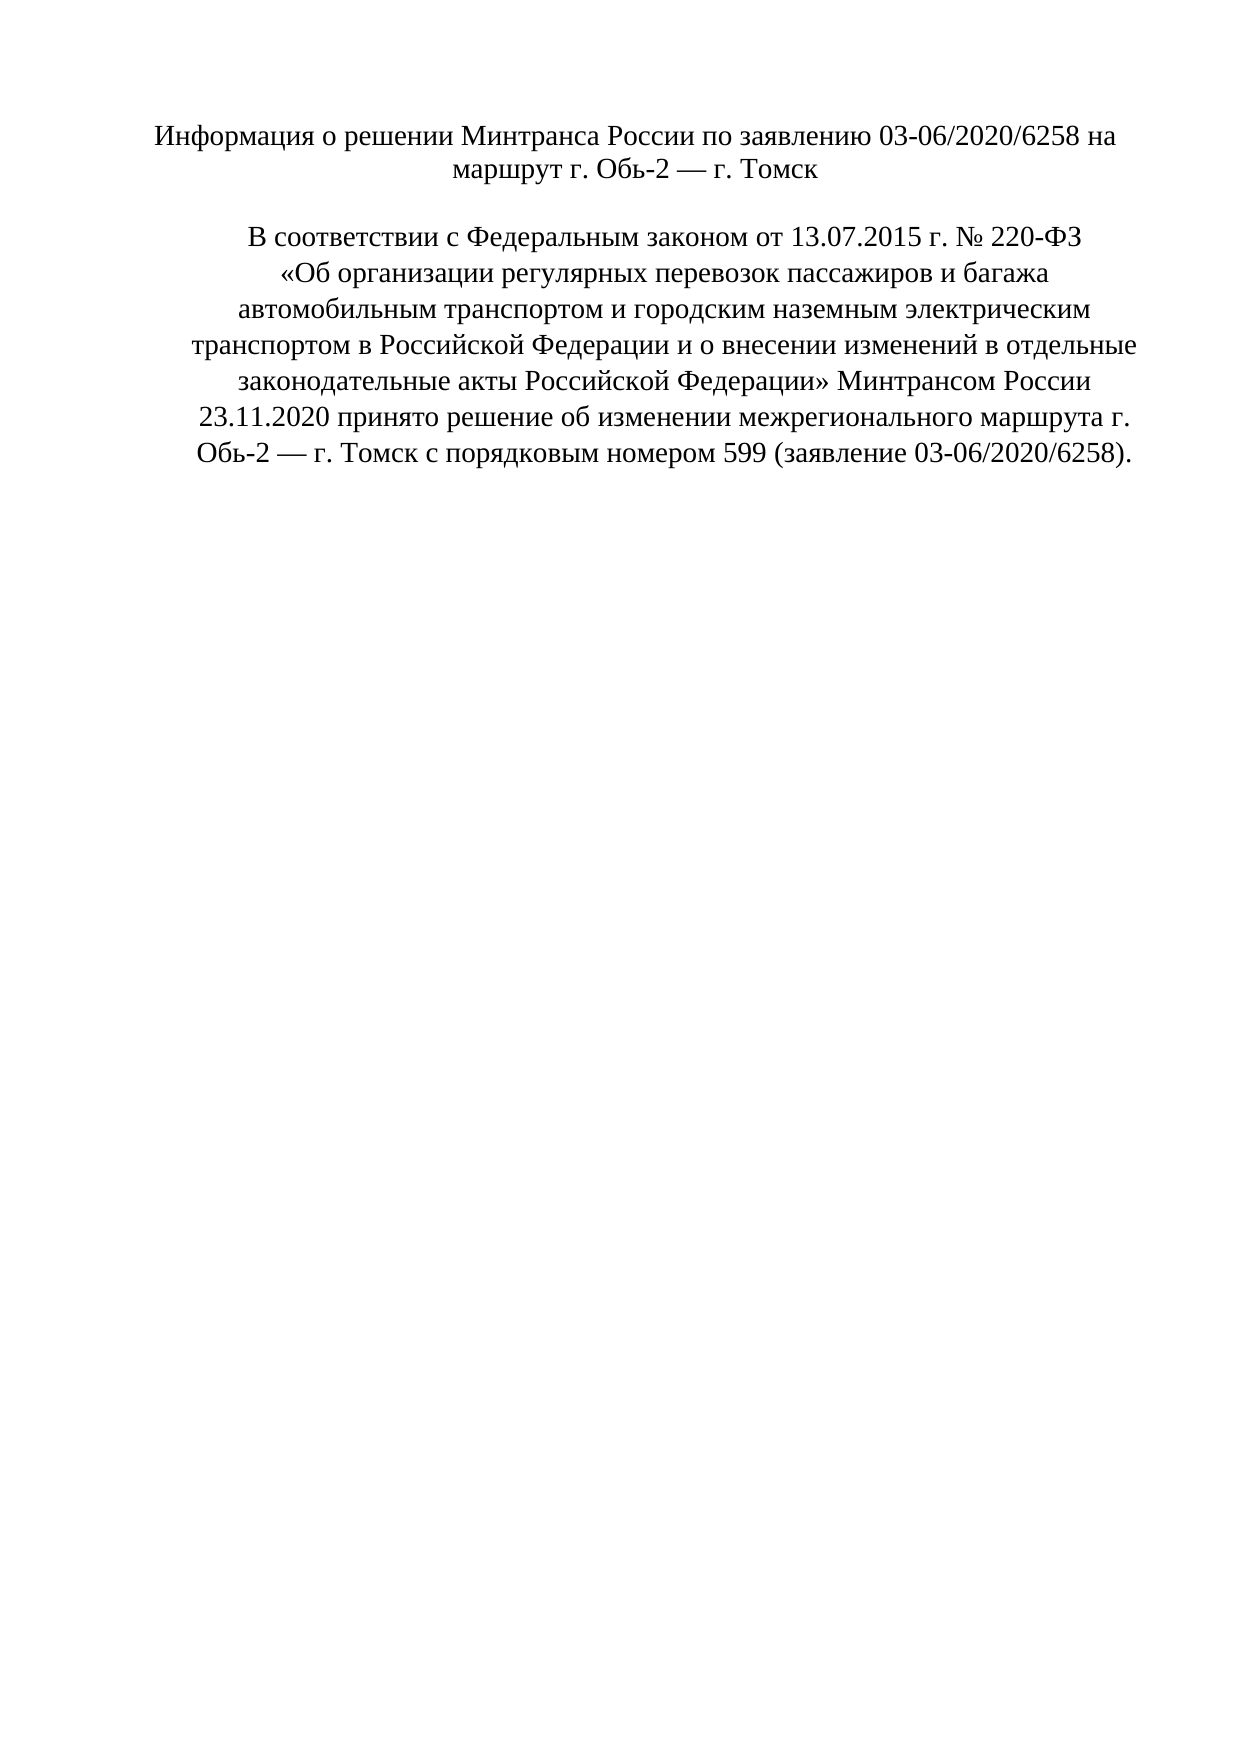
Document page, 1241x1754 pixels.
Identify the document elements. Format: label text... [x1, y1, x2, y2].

text В соответствии с Федеральным законом от 13.07.2015 г. № 220-ФЗ «Об организации регулярных перевозок пассажиров и багажа автомобильным транспортом и городским наземным электрическим транспортом в Российской Федерации и о внесении изменений в отдельные законодательные акты Российской Федерации» Минтрансом России 23.11.2020 принято решение об изменении межрегионального маршрута г. Обь-2 — г. Томск с порядковым номером 599 (заявление 03-06/2020/6258). [177, 219, 1152, 469]
text Информация о решении Минтранса России по заявлению 03-06/2020/6258 на маршрут г. Обь-2 — г. Томск [118, 118, 1152, 185]
